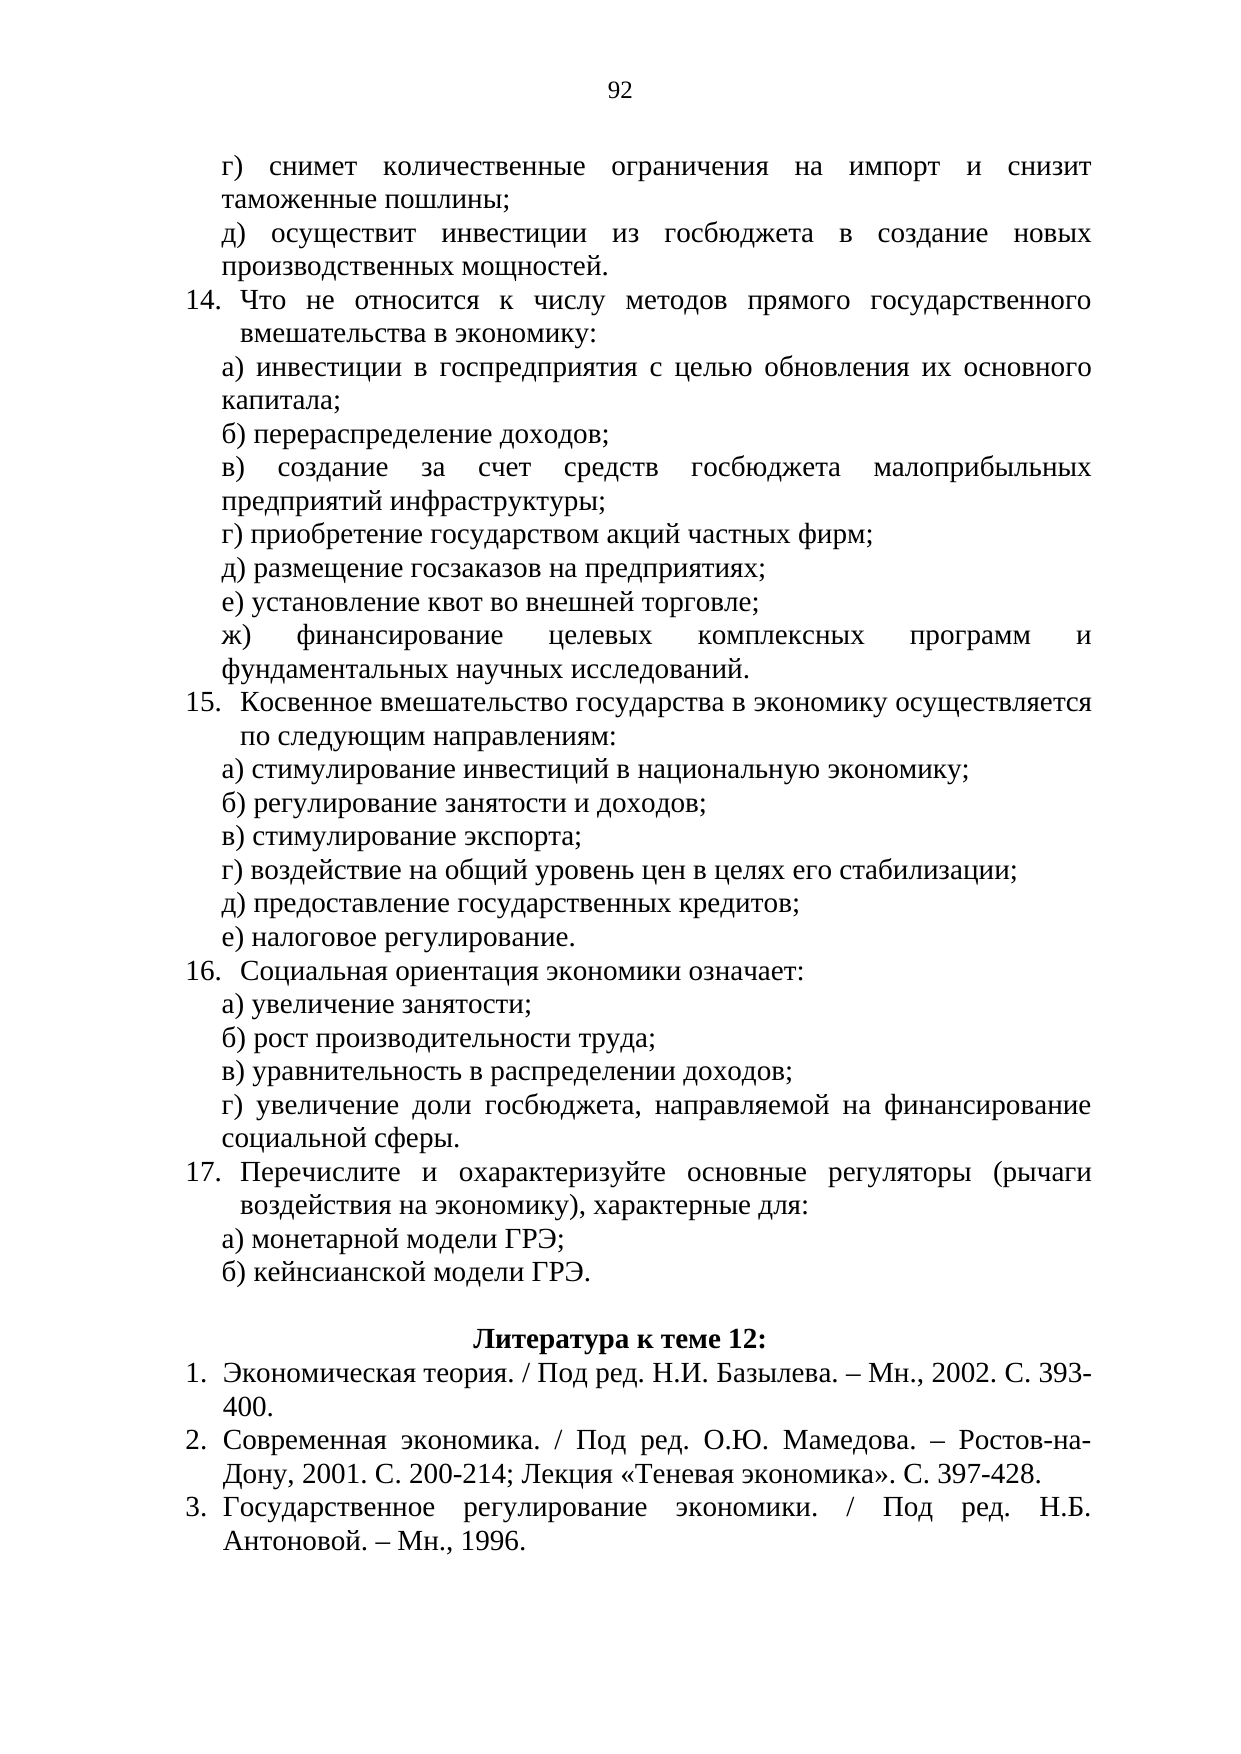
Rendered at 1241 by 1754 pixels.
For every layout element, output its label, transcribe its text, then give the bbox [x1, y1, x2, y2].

text г) увеличение доли госбюджета, направляемой на финансирование социальной сферы. [221, 1087, 1092, 1154]
list Экономическая теория. / Под ред. Н.И. Базылева. – Мн., 2002. С. 393-400. [185, 1355, 1092, 1422]
text д) размещение госзаказов на предприятиях; [221, 550, 1092, 584]
text а) инвестиции в госпредприятия с целью обновления их основного капитала; [221, 349, 1092, 416]
list Косвенное вмешательство государства в экономику осуществляется по следующим направлениям: [185, 684, 1092, 751]
text д) предоставление государственных кредитов; [221, 886, 1092, 919]
text г) воздействие на общий уровень цен в целях его стабилизации; [221, 852, 1092, 886]
text г) снимет количественные ограничения на импорт и снизит таможенные пошлины; [221, 148, 1092, 215]
text б) регулирование занятости и доходов; [221, 785, 1092, 818]
text б) рост производительности труда; [221, 1020, 1092, 1053]
list Перечислите и охарактеризуйте основные регуляторы (рычаги воздействия на экономику), характерные для: [185, 1154, 1092, 1221]
text е) налоговое регулирование. [221, 919, 1092, 953]
text б) кейнсианской модели ГРЭ. [221, 1254, 1092, 1288]
list Современная экономика. / Под ред. О.Ю. Мамедова. – Ростов-на-Дону, 2001. С. 200-214; Лекция «Теневая экономика». С. 397-428. [185, 1422, 1092, 1489]
text д) осуществит инвестиции из госбюджета в создание новых производственных мощностей. [221, 215, 1092, 282]
text в) уравнительность в распределении доходов; [221, 1053, 1092, 1087]
text в) создание за счет средств госбюджета малоприбыльных предприятий инфраструктуры; [221, 449, 1092, 517]
text г) приобретение государством акций частных фирм; [221, 517, 1092, 550]
text е) установление квот во внешней торговле; [221, 584, 1092, 617]
list Что не относится к числу методов прямого государственного вмешательства в экономику: [185, 282, 1092, 349]
text Литература к теме 12: [148, 1322, 1092, 1355]
list Социальная ориентация экономики означает: [185, 953, 1092, 986]
text б) перераспределение доходов; [221, 416, 1092, 449]
text а) стимулирование инвестиций в национальную экономику; [221, 751, 1092, 785]
text а) монетарной модели ГРЭ; [221, 1221, 1092, 1254]
text а) увеличение занятости; [221, 986, 1092, 1020]
text ж) финансирование целевых комплексных программ и фундаментальных научных исследований. [221, 617, 1092, 684]
text в) стимулирование экспорта; [221, 818, 1092, 852]
list Государственное регулирование экономики. / Под ред. Н.Б. Антоновой. – Мн., 1996. [185, 1489, 1092, 1556]
